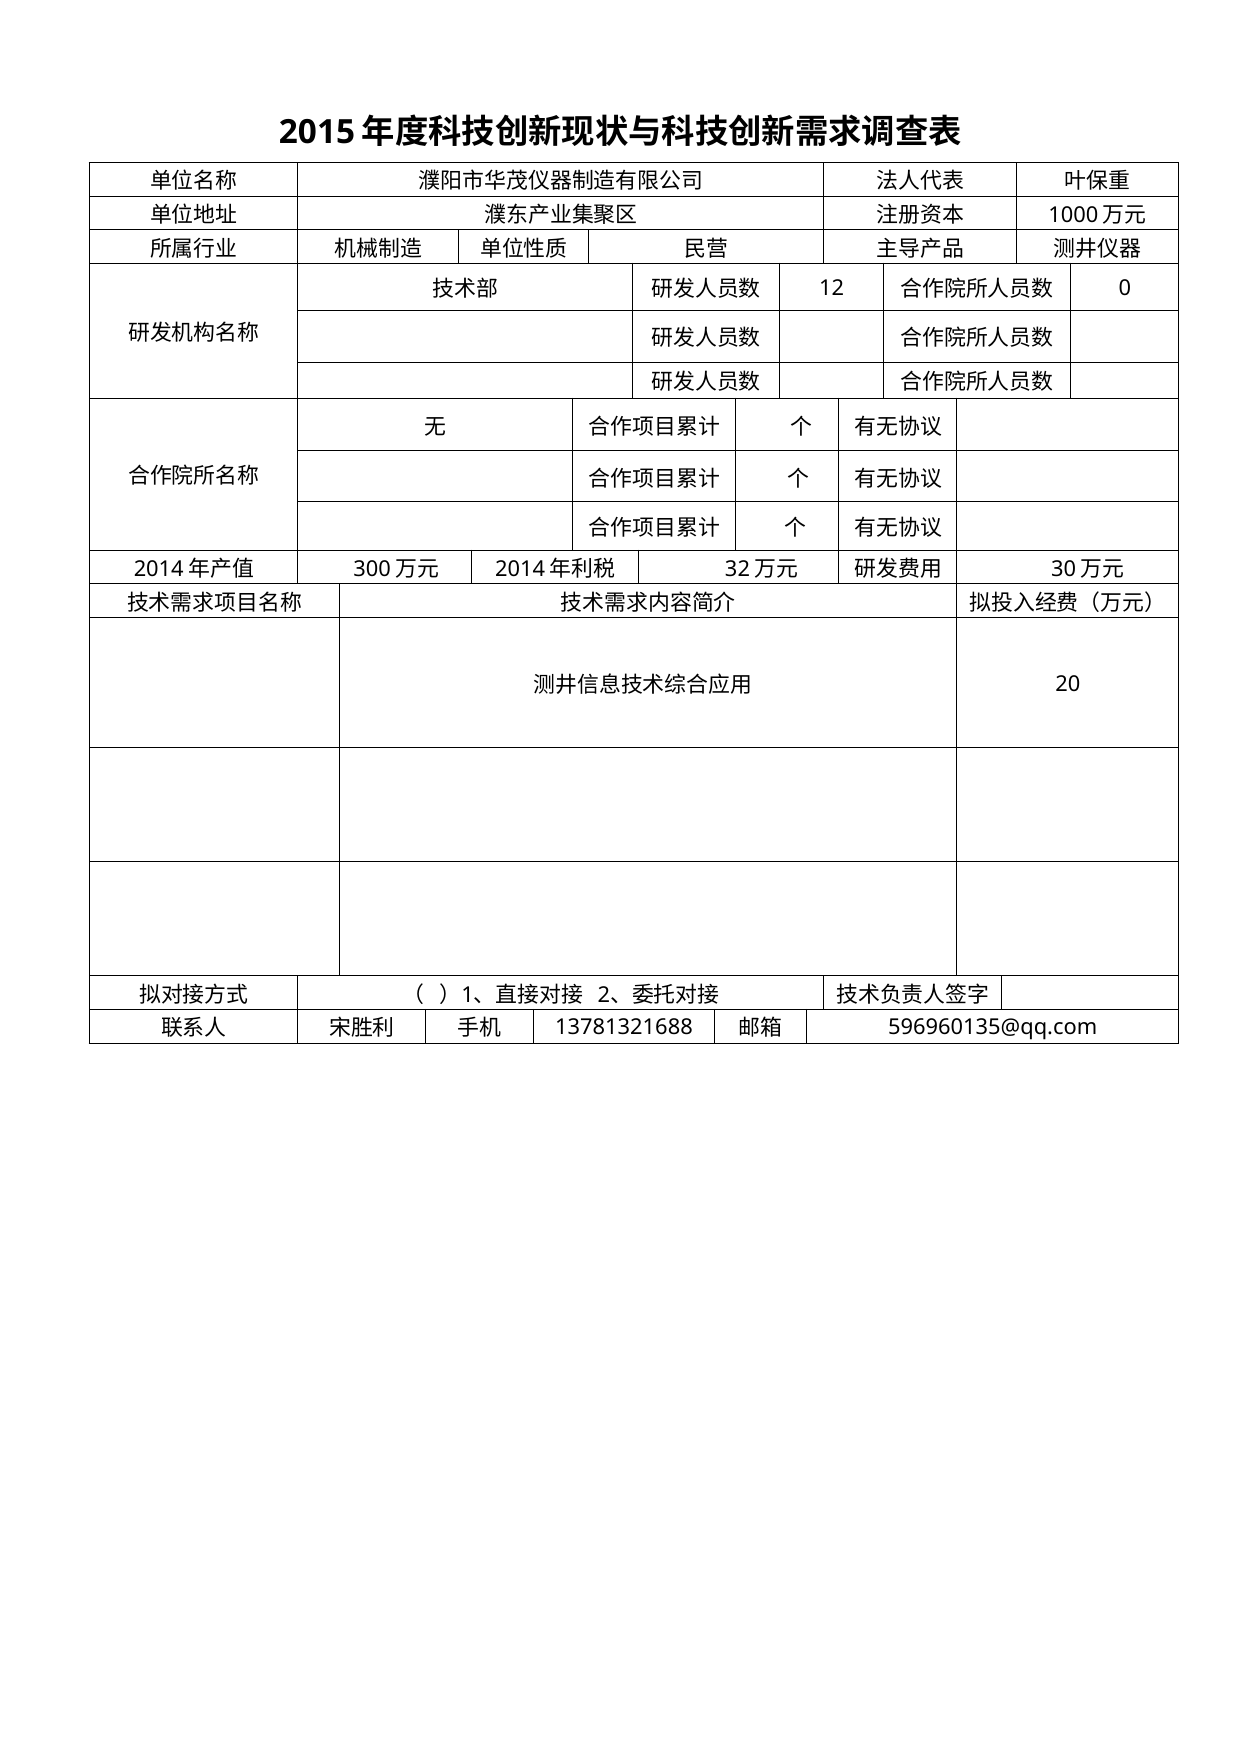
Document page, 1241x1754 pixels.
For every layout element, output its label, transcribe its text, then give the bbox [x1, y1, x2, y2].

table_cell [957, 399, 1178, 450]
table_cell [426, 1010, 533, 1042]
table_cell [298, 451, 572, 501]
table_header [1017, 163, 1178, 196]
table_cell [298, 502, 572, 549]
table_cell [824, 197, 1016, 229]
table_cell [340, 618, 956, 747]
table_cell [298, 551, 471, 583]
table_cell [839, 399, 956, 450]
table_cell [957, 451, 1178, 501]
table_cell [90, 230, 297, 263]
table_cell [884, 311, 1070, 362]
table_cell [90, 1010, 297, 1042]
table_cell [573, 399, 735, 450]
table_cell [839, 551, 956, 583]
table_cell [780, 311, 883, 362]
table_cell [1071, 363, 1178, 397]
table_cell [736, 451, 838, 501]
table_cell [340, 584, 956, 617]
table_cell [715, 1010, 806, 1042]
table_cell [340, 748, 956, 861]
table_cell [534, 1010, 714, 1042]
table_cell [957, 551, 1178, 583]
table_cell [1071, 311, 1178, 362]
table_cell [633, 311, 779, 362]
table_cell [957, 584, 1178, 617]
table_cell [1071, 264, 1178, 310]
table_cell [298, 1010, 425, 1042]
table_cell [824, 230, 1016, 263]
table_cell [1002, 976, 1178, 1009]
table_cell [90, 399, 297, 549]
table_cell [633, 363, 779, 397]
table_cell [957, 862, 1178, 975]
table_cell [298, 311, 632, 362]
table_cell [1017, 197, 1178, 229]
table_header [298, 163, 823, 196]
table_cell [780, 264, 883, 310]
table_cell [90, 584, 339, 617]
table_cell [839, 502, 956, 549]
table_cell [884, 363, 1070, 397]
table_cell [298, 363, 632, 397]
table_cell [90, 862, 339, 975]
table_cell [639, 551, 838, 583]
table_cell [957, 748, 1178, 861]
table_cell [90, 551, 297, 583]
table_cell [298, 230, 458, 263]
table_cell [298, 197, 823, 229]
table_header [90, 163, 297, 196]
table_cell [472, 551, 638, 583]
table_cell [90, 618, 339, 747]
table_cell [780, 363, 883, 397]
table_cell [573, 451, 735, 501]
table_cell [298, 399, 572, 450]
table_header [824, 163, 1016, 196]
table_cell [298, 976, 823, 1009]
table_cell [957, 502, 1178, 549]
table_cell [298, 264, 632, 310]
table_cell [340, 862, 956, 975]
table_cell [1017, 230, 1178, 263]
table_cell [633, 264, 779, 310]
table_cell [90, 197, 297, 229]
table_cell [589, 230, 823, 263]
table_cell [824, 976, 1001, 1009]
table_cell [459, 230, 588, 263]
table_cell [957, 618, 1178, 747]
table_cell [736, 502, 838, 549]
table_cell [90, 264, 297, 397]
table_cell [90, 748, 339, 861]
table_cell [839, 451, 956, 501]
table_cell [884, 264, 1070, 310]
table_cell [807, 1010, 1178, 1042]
text 2015年度科技创新现状与科技创新需求调查表 [89, 97, 1151, 162]
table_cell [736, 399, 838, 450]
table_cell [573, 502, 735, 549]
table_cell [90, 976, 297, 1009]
